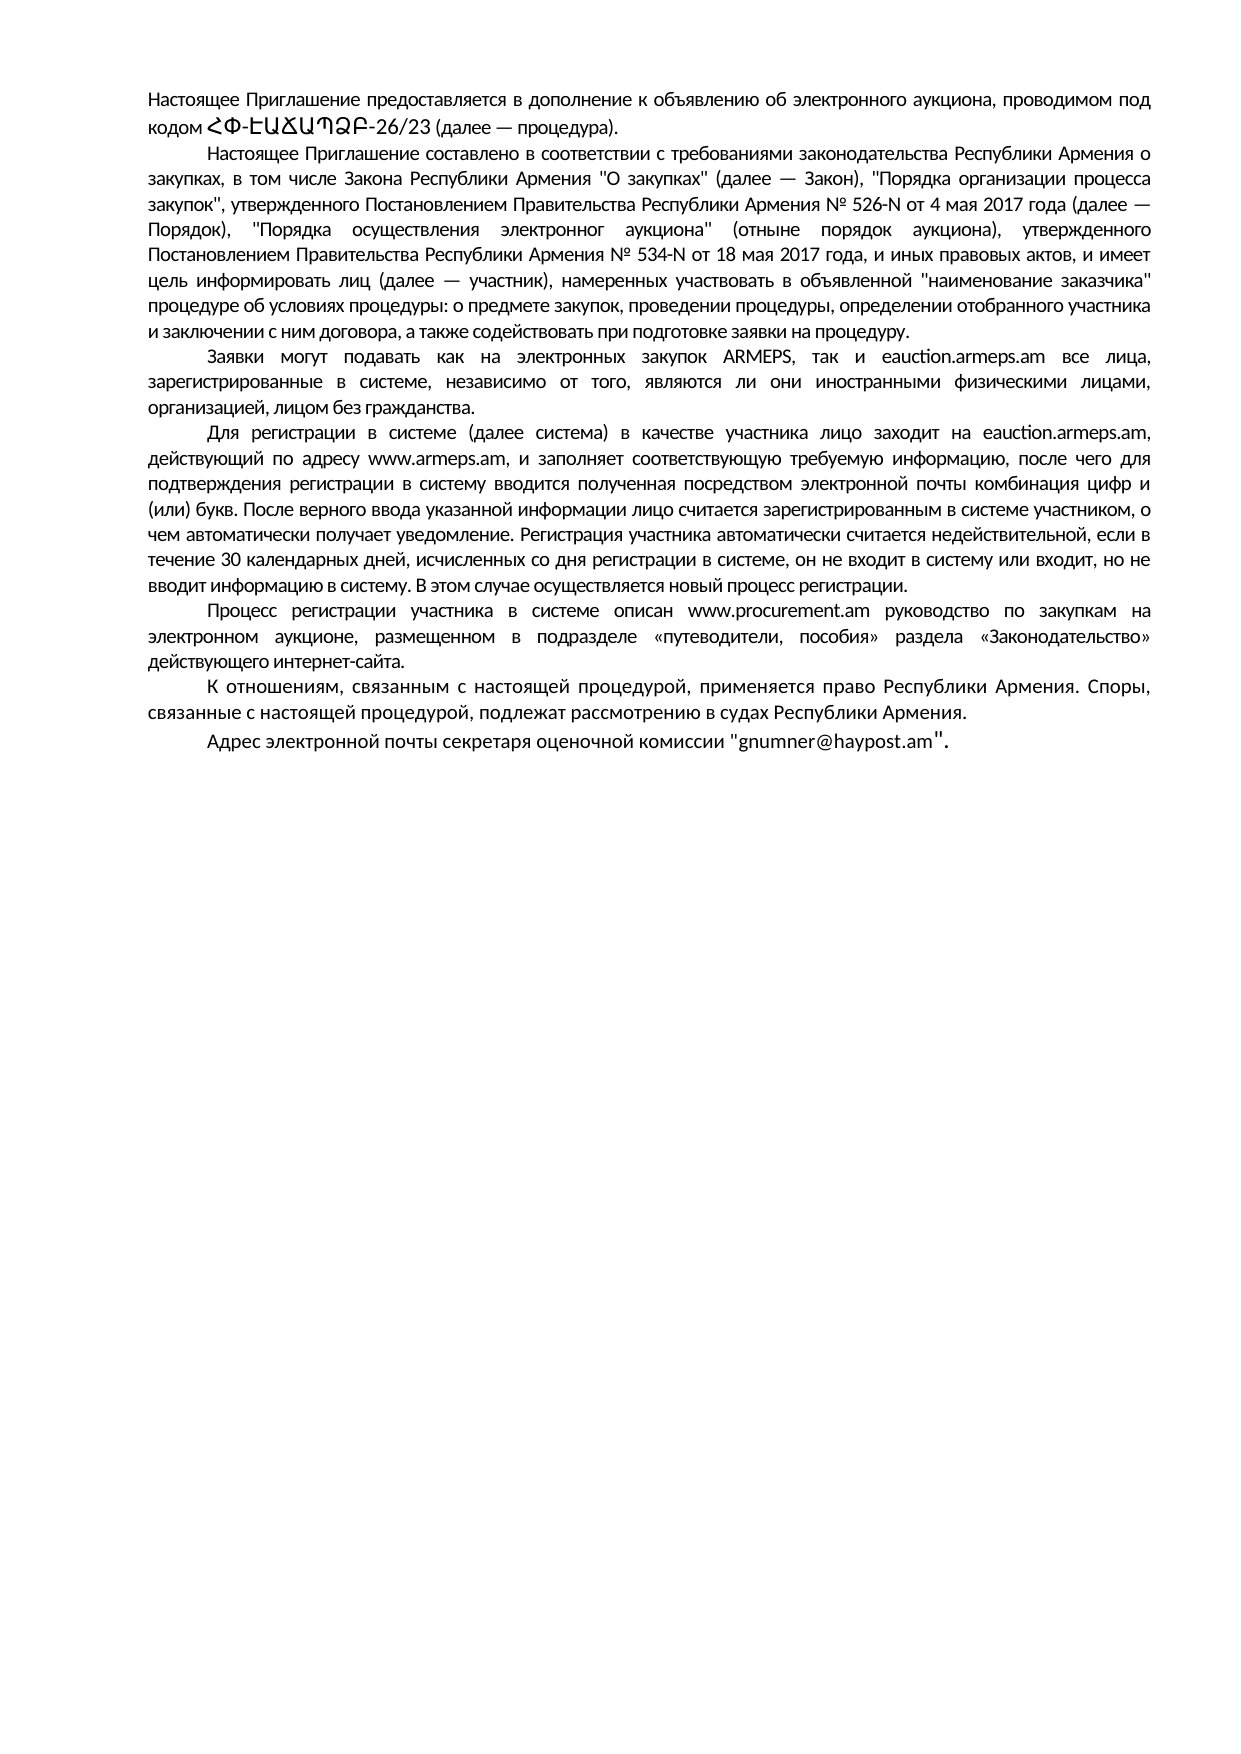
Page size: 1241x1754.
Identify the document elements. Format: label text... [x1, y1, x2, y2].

text Адрес электронной почты секретаря оценочной комиссии "gnumner@haypost.am". [148, 724, 1152, 755]
text Для регистрации в системе (далее система) в качестве участника лицо заходит на eauction.armeps.am, действующий по адресу www.armeps.am, и заполняет соответствующую требуемую информацию, после чего для подтверждения регистрации в систему вводится полученная посредством электронной почты комбинация цифр и (или) букв. После верного ввода указанной информации лицо считается зарегистрированным в системе участником, о чем автоматически получает уведомление. Регистрация участника автоматически считается недействительной, если в течение 30 календарных дней, исчисленных со дня регистрации в системе, он не входит в систему или входит, но не вводит информацию в систему. В этом случае осуществляется новый процесс регистрации. [148, 419, 1152, 597]
text Настоящее Приглашение предоставляется в дополнение к объявлению об электронного аукциона, проводимом под кодом ՀՓ-ԷԱՃԱՊՁԲ-26/23 (далее — процедура). [148, 86, 1152, 140]
text Процесс регистрации участника в системе описан www.procurement.am руководство по закупкам на электронном аукционе, размещенном в подразделе «путеводители, пособия» раздела «Законодательство» действующего интернет-сайта. [148, 597, 1152, 674]
text Заявки могут подавать как на электронных закупок ARMEPS, так и eauction.armeps.am все лица, зарегистрированные в системе, независимо от того, являются ли они иностранными физическими лицами, организацией, лицом без гражданства. [148, 343, 1152, 419]
text К отношениям, связанным с настоящей процедурой, применяется право Республики Армения. Споры, связанные с настоящей процедурой, подлежат рассмотрению в судах Республики Армения. [148, 674, 1152, 724]
text Настоящее Приглашение составлено в соответствии с требованиями законодательства Республики Армения о закупках, в том числе Закона Республики Армения "О закупках" (далее — Закон), "Порядка организации процесса закупок", утвержденного Постановлением Правительства Республики Армения № 526-N от 4 мая 2017 года (далее — Порядок), "Порядка осуществления электронног аукциона" (отныне порядок аукциона), утвержденного Постановлением Правительства Республики Армения № 534-N от 18 мая 2017 года, и иных правовых актов, и имеет цель информировать лиц (далее — участник), намеренных участвовать в объявленной "наименование заказчика" процедуре об условиях процедуры: о предмете закупок, проведении процедуры, определении отобранного участника и заключении с ним договора, а также содействовать при подготовке заявки на процедуру. [148, 140, 1152, 343]
